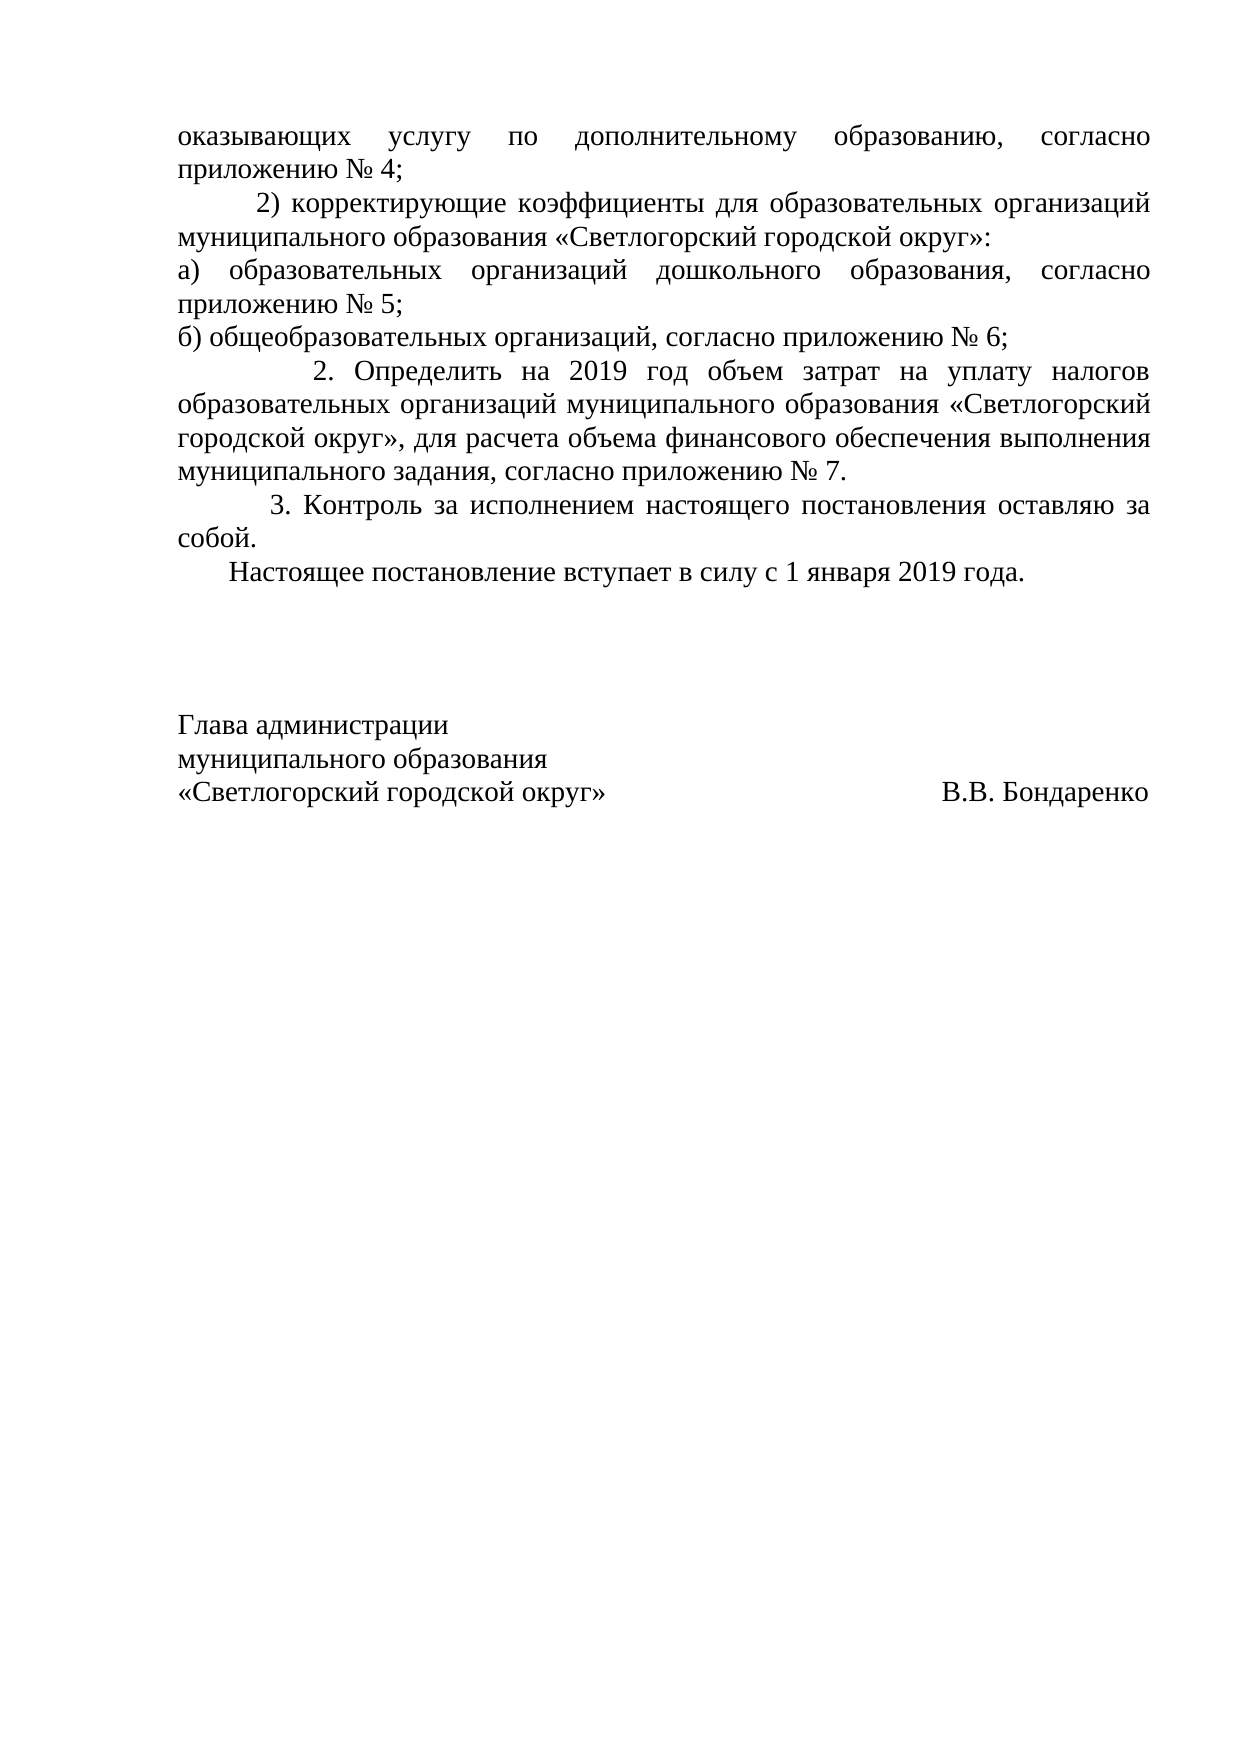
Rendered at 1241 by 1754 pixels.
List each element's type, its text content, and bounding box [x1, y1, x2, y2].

text б) общеобразовательных организаций, согласно приложению № 6; [177, 319, 1152, 353]
text Настоящее постановление вступает в силу с 1 января 2019 года. [177, 554, 1152, 588]
text а) образовательных организаций дошкольного образования, согласно приложению № 5; [177, 252, 1152, 319]
text 2. Определить на 2019 год объем затрат на уплату налогов образовательных организаций муниципального образования «Светлогорский городской округ», для расчета объема финансового обеспечения выполнения муниципального задания, согласно приложению № 7. [177, 353, 1152, 487]
text Глава администрации [177, 707, 1152, 741]
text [177, 118, 1152, 185]
text «Светлогорский городской округ» В.В. Бондаренко [177, 774, 1152, 808]
text муниципального образования [177, 741, 1152, 774]
text 2) корректирующие коэффициенты для образовательных организаций муниципального образования «Светлогорский городской округ»: [177, 185, 1152, 252]
text 3. Контроль за исполнением настоящего постановления оставляю за собой. [177, 487, 1152, 554]
